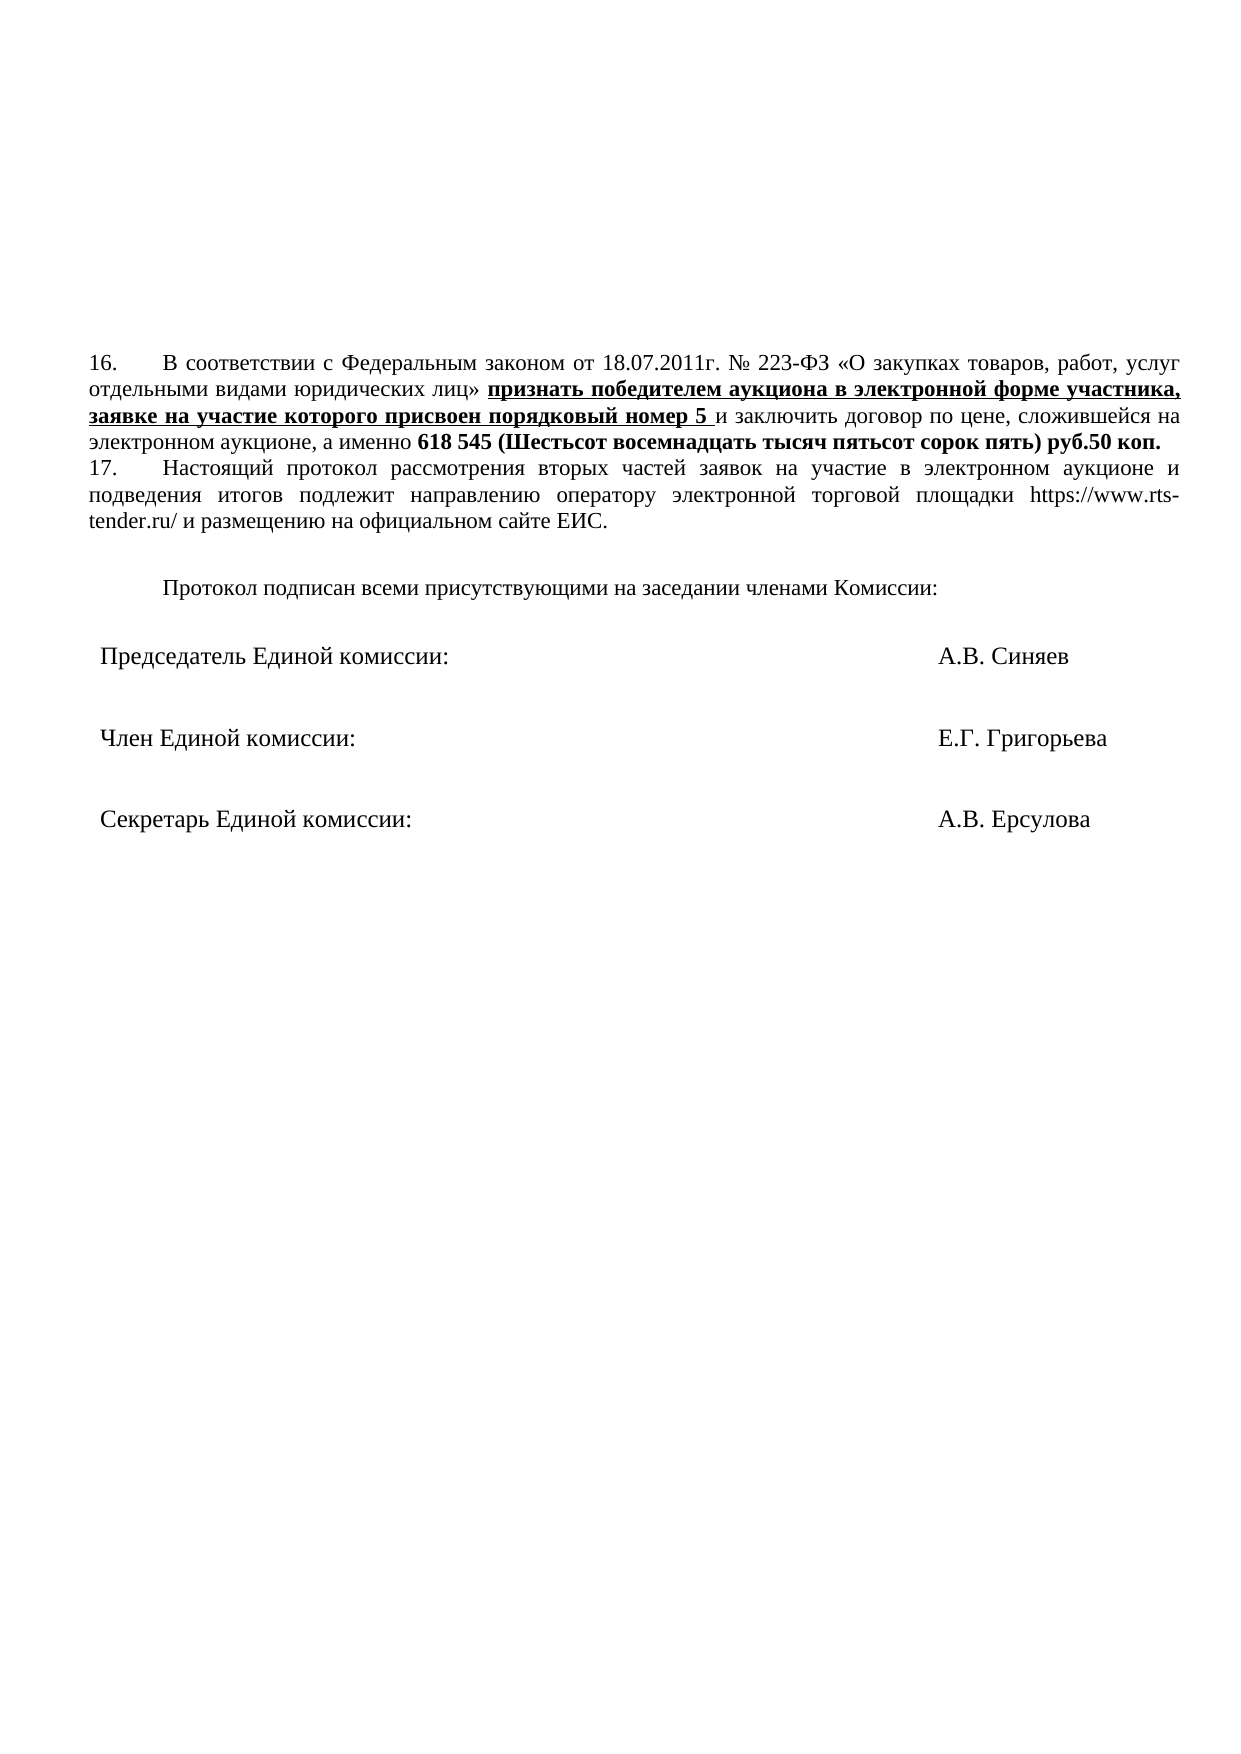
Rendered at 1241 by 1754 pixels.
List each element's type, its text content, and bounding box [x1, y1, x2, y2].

table_cell Секретарь Единой комиссии: [89, 804, 927, 886]
table_cell Е.Г. Григорьева [927, 723, 1192, 804]
table_header А.В. Синяев [927, 641, 1192, 723]
table_cell А.В. Ерсулова [927, 804, 1192, 886]
text 16. В соответствии с Федеральным законом от 18.07.2011г. № 223-ФЗ «О закупках товаров, работ, услуг отдельными видами юридических лиц» признать победителем аукциона в электронной форме участника, заявке на участие которого присвоен порядковый номер 5 и заключить договор по цене, сложившейся на электронном аукционе, а именно 618 545 (Шестьсот восемнадцать тысяч пятьсот сорок пять) руб.50 коп. [89, 349, 1181, 454]
table_cell Член Единой комиссии: [89, 723, 927, 804]
text Протокол подписан всеми присутствующими на заседании членами Комиссии: [89, 574, 1181, 601]
table_header Председатель Единой комиссии: [89, 641, 927, 723]
text 17. Настоящий протокол рассмотрения вторых частей заявок на участие в электронном аукционе и подведения итогов подлежит направлению оператору электронной торговой площадки https://www.rts-tender.ru/ и размещению на официальном сайте ЕИС. [89, 454, 1181, 533]
